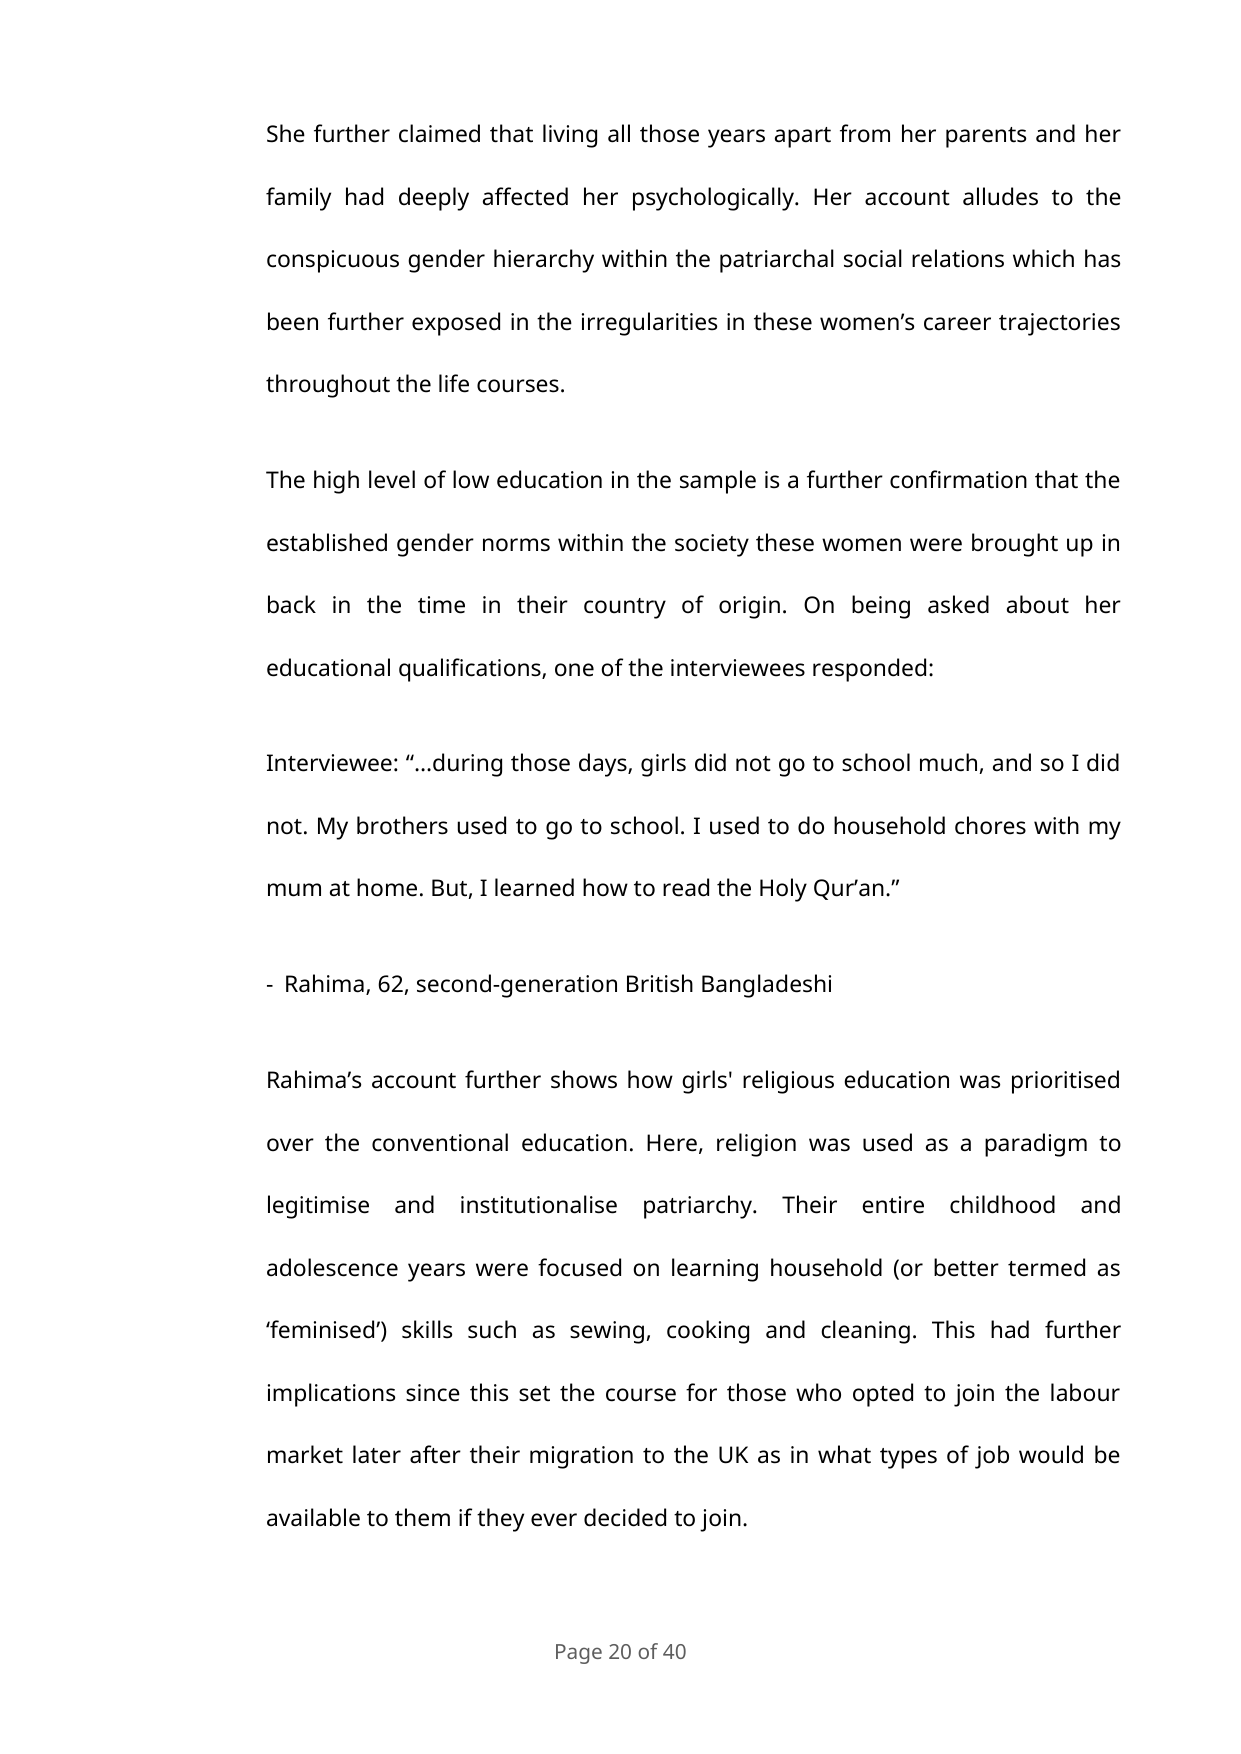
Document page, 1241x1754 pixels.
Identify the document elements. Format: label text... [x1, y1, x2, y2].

list Rahima, 62, second-generation British Bangladeshi [266, 968, 1122, 999]
text Interviewee: “…during those days, girls did not go to school much, and so I did not. My brothers used to go to school. I used to do household chores with my mum at home. But, I learned how to read the Holy Qur’an.” [266, 747, 1122, 903]
text The high level of low education in the sample is a further confirmation that the established gender norms within the society these women were brought up in back in the time in their country of origin. On being asked about her educational qualifications, one of the interviewees responded: [266, 464, 1122, 683]
text She further claimed that living all those years apart from her parents and her family had deeply affected her psychologically. Her account alludes to the conspicuous gender hierarchy within the patriarchal social relations which has been further exposed in the irregularities in these women’s career trajectories throughout the life courses. [266, 118, 1122, 399]
text Rahima’s account further shows how girls' religious education was prioritised over the conventional education. Here, religion was used as a paradigm to legitimise and institutionalise patriarchy. Their entire childhood and adolescence years were focused on learning household (or better termed as ‘feminised’) skills such as sewing, cooking and cleaning. This had further implications since this set the course for those who opted to join the labour market later after their migration to the UK as in what types of job would be available to them if they ever decided to join. [266, 1064, 1122, 1533]
